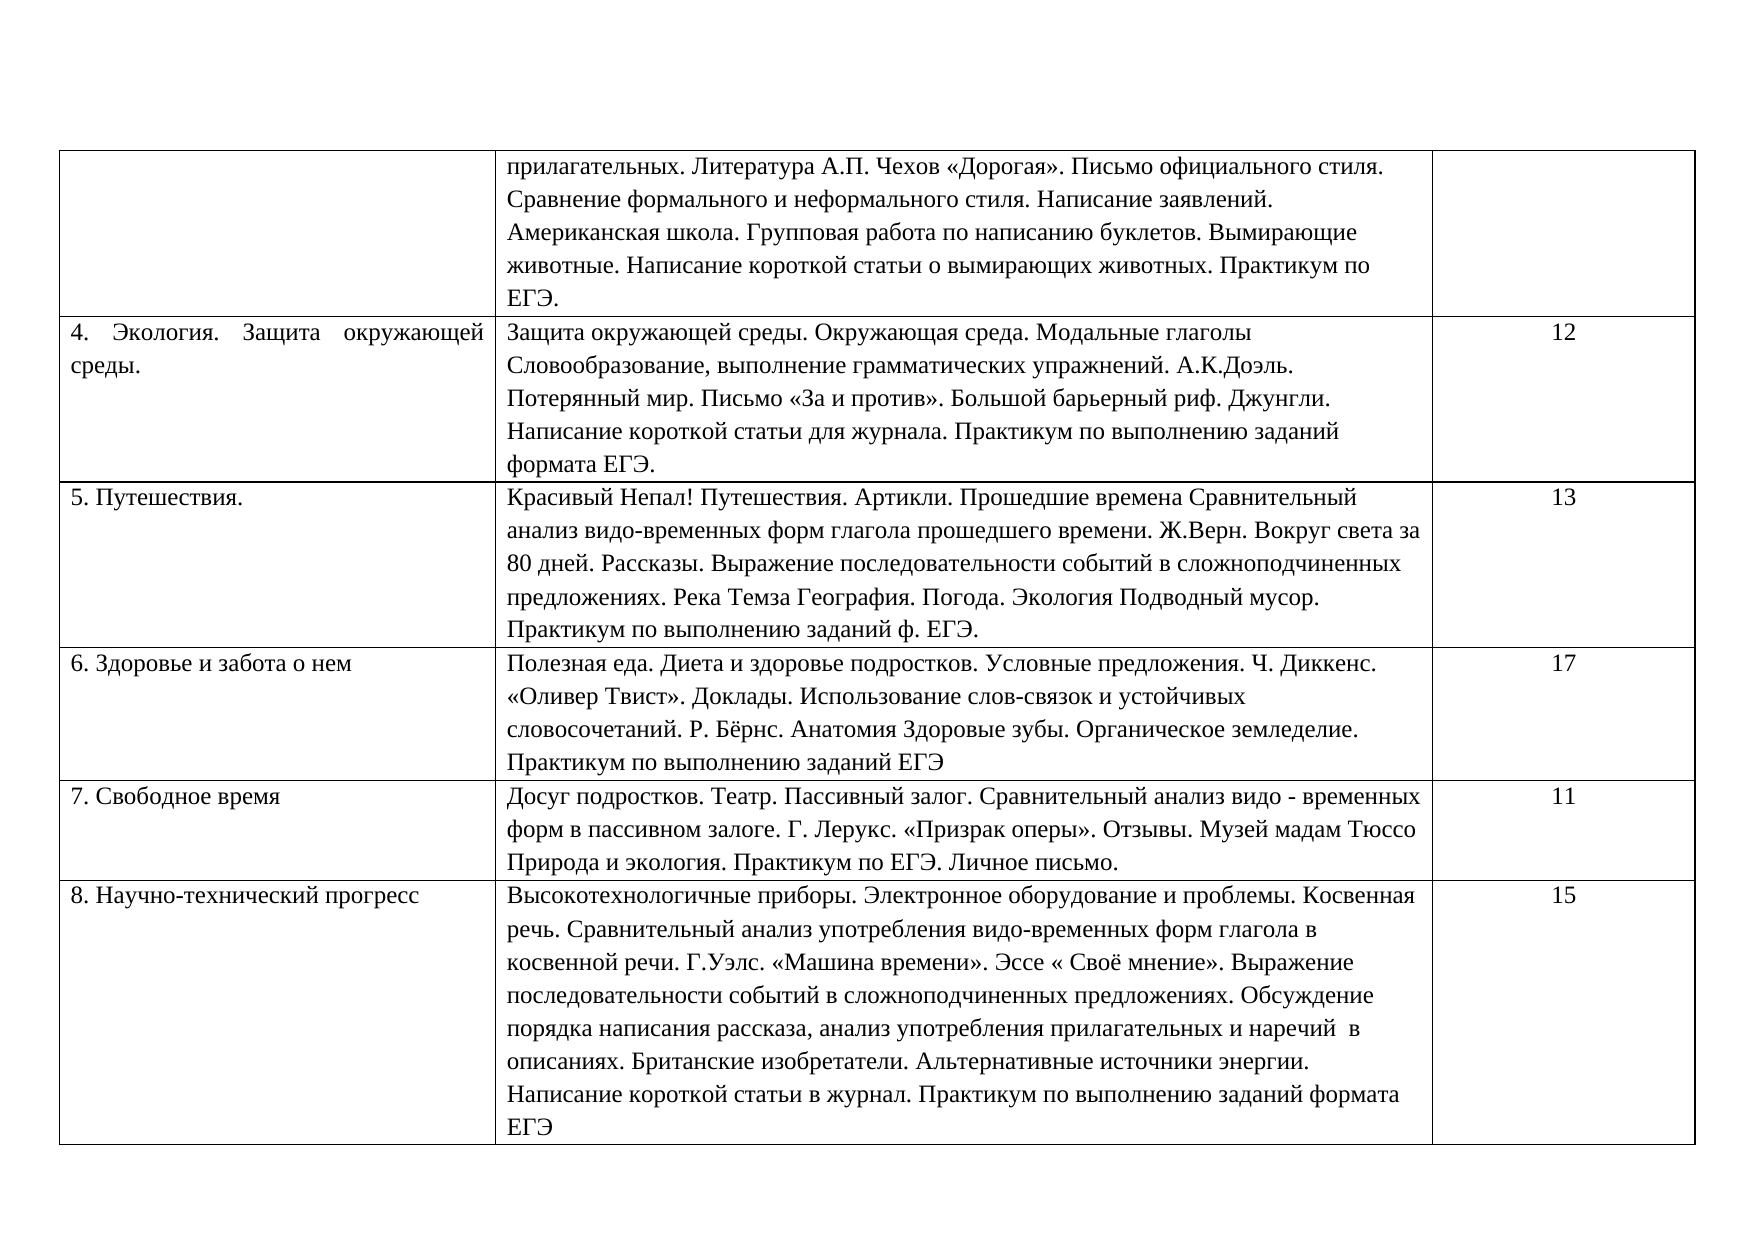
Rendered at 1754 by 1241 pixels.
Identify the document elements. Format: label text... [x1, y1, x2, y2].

table_cell Досуг подростков. Театр. Пассивный залог. Сравнительный анализ видо - временных форм в пассивном залоге. Г. Лерукс. «Призрак оперы». Отзывы. Музей мадам Тюссо Природа и экология. Практикум по ЕГЭ. Личное письмо. [496, 781, 1432, 879]
table_cell Защита окружающей среды. Окружающая среда. Модальные глаголы Словообразование, выполнение грамматических упражнений. А.К.Доэль. Потерянный мир. Письмо «За и против». Большой барьерный риф. Джунгли. Написание короткой статьи для журнала. Практикум по выполнению заданий формата ЕГЭ. [496, 317, 1432, 481]
table_cell Полезная еда. Диета и здоровье подростков. Условные предложения. Ч. Диккенс. «Оливер Твист». Доклады. Использование слов-связок и устойчивых словосочетаний. Р. Бёрнс. Анатомия Здоровые зубы. Органическое земледелие. Практикум по выполнению заданий ЕГЭ [496, 648, 1432, 780]
table_cell 9 [1433, 151, 1694, 316]
table_cell 8. Научно-технический прогресс [60, 881, 495, 1144]
table_cell 6. Здоровье и забота о нем [60, 648, 495, 780]
table_cell 4. Экология. Защита окружающей среды. [60, 317, 495, 481]
table_cell 17 [1433, 648, 1694, 780]
table_cell 15 [1433, 881, 1694, 1144]
table_cell 12 [1433, 317, 1694, 481]
table_cell Красивый Непал! Путешествия. Артикли. Прошедшие времена Сравнительный анализ видо-временных форм глагола прошедшего времени. Ж.Верн. Вокруг света за 80 дней. Рассказы. Выражение последовательности событий в сложноподчиненных предложениях. Река Темза География. Погода. Экология Подводный мусор. Практикум по выполнению заданий ф. ЕГЭ. [496, 483, 1432, 647]
table_cell 11 [1433, 781, 1694, 879]
table_cell 7. Свободное время [60, 781, 495, 879]
table_cell 5. Путешествия. [60, 483, 495, 647]
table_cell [496, 151, 1432, 316]
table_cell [60, 151, 495, 316]
table_cell 13 [1433, 483, 1694, 647]
table_cell Высокотехнологичные приборы. Электронное оборудование и проблемы. Косвенная речь. Сравнительный анализ употребления видо-временных форм глагола в косвенной речи. Г.Уэлс. «Машина времени». Эссе « Своё мнение». Выражение последовательности событий в сложноподчиненных предложениях. Обсуждение порядка написания рассказа, анализ употребления прилагательных и наречий в описаниях. Британские изобретатели. Альтернативные источники энергии. Написание короткой статьи в журнал. Практикум по выполнению заданий формата ЕГЭ [496, 881, 1432, 1144]
